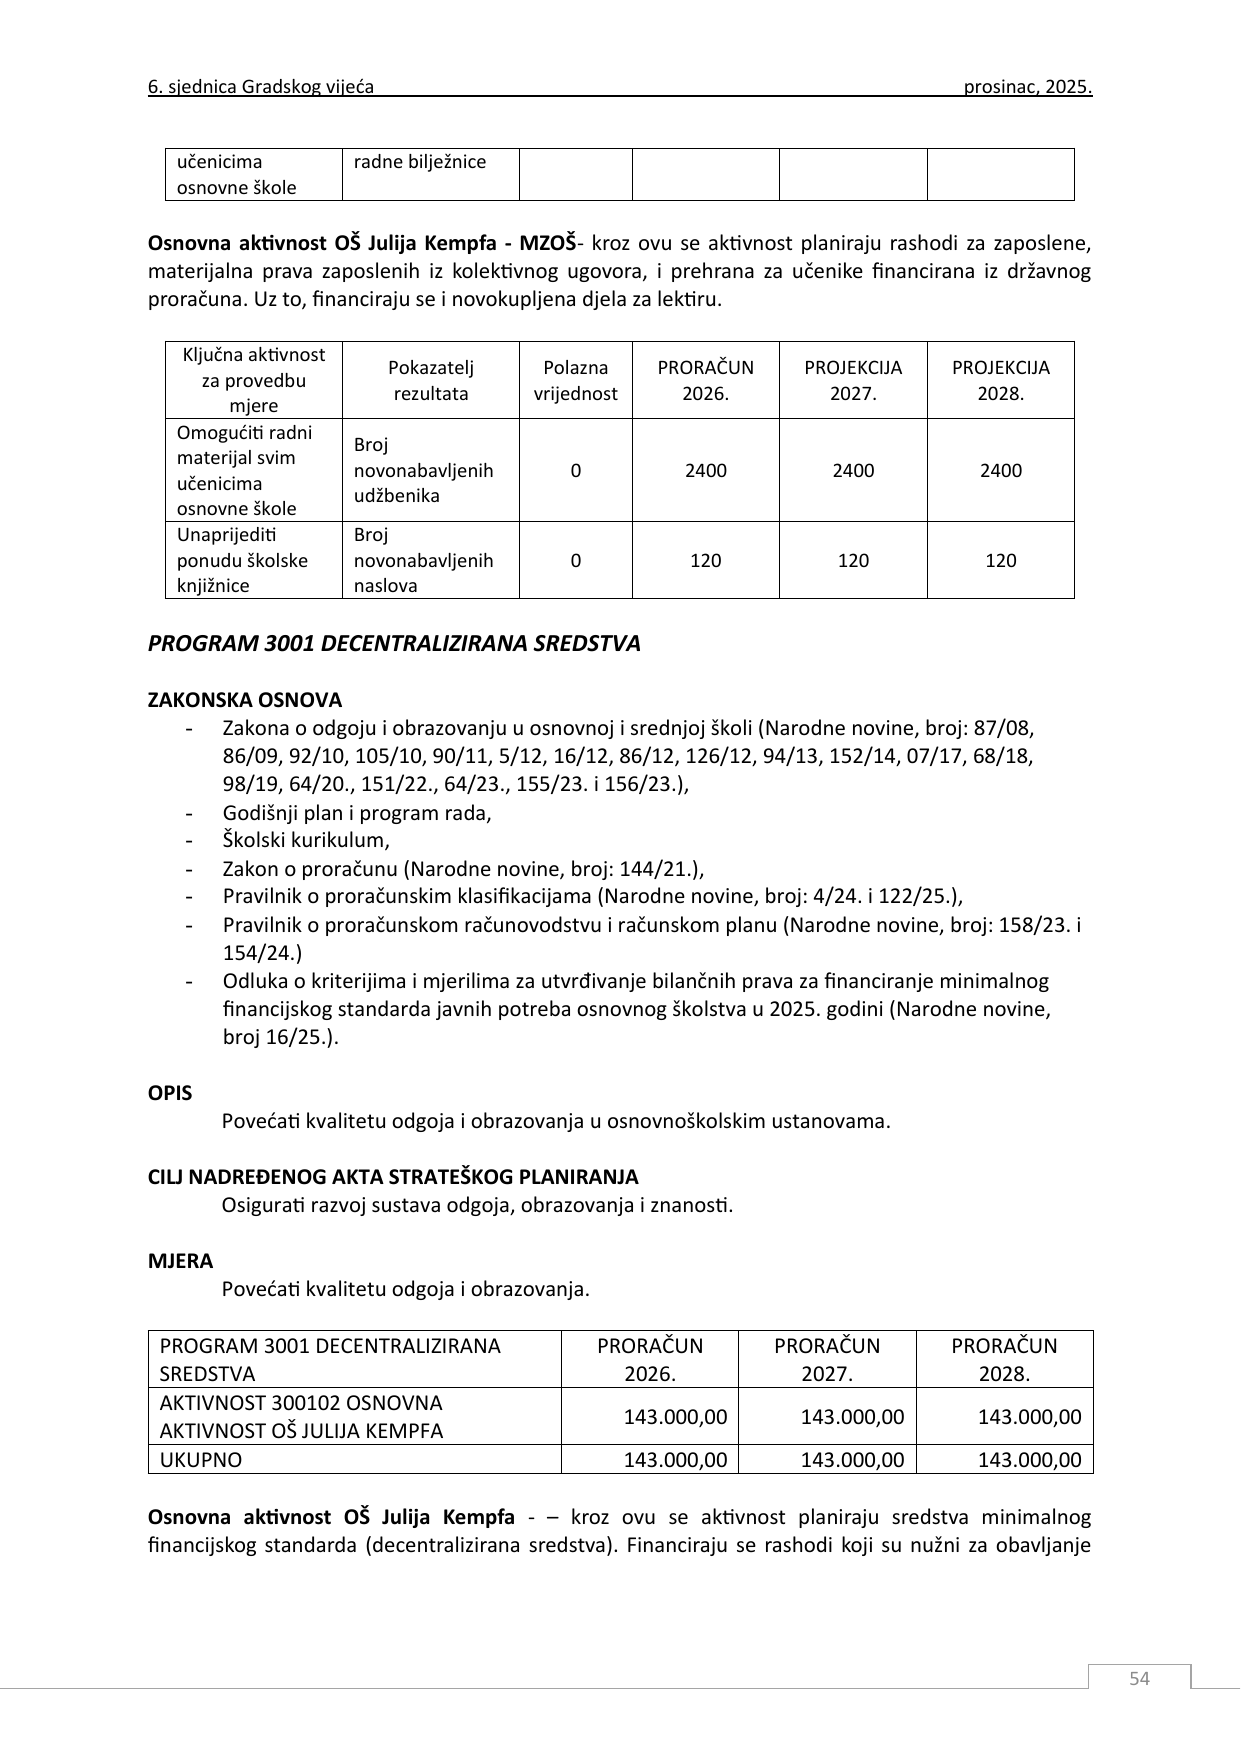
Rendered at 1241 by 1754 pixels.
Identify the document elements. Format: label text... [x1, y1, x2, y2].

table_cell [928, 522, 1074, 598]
text MJERA [148, 1246, 1093, 1274]
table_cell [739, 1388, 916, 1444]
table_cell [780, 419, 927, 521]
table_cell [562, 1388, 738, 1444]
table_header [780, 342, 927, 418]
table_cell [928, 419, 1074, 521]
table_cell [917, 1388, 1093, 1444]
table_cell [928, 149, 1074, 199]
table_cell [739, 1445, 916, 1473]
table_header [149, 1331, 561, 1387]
list Zakona o odgoju i obrazovanju u osnovnoj i srednjoj školi (Narodne novine, broj: 87/08, 86/09, 92/10, 105/10, 90/11, 5/12, 16/12, 86/12, 126/12, 94/13, 152/14, 07/17, 68/18, 98/19, 64/20., 151/22., 64/23., 155/23. i 156/23.), [185, 713, 1093, 798]
text Osigurati razvoj sustava odgoja, obrazovanja i znanosti. [148, 1190, 1093, 1218]
text Osnovna aktivnost OŠ Julija Kempfa - MZOŠ- kroz ovu se aktivnost planiraju rashodi za zaposlene, materijalna prava zaposlenih iz kolektivnog ugovora, i prehrana za učenike financirana iz državnog proračuna. Uz to, financiraju se i novokupljena djela za lektiru. [148, 228, 1093, 313]
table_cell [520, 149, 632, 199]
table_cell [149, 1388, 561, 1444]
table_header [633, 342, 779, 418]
text CILJ NADREĐENOG AKTA STRATEŠKOG PLANIRANJA [148, 1162, 1093, 1190]
text Povećati kvalitetu odgoja i obrazovanja. [148, 1274, 1093, 1302]
list Odluka o kriterijima i mjerilima za utvrđivanje bilančnih prava za financiranje minimalnog financijskog standarda javnih potreba osnovnog školstva u 2025. godini (Narodne novine, broj 16/25.). [185, 966, 1093, 1050]
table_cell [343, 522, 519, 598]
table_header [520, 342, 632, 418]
text OPIS [148, 1078, 1093, 1106]
list Pravilnik o proračunskom računovodstvu i računskom planu (Narodne novine, broj: 158/23. i 154/24.) [185, 910, 1093, 966]
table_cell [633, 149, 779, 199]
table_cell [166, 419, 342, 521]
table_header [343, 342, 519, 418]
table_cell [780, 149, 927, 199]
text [148, 1502, 1093, 1558]
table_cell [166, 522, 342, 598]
text ZAKONSKA OSNOVA [148, 686, 1093, 713]
text Povećati kvalitetu odgoja i obrazovanja u osnovnoškolskim ustanovama. [148, 1106, 1093, 1134]
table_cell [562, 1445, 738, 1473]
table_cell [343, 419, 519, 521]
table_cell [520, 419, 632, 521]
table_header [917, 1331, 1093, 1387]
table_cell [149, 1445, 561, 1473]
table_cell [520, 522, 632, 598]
list Zakon o proračunu (Narodne novine, broj: 144/21.), [185, 854, 1093, 882]
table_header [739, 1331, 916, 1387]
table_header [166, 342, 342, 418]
list Godišnji plan i program rada, [185, 798, 1093, 826]
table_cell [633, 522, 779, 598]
list Pravilnik o proračunskim klasifikacijama (Narodne novine, broj: 4/24. i 122/25.), [185, 882, 1093, 910]
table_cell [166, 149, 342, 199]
text PROGRAM 3001 DECENTRALIZIRANA SREDSTVA [148, 627, 1093, 657]
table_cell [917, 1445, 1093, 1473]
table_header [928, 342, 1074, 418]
list Školski kurikulum, [185, 826, 1093, 854]
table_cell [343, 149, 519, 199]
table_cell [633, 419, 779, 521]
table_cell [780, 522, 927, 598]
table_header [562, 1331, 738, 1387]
